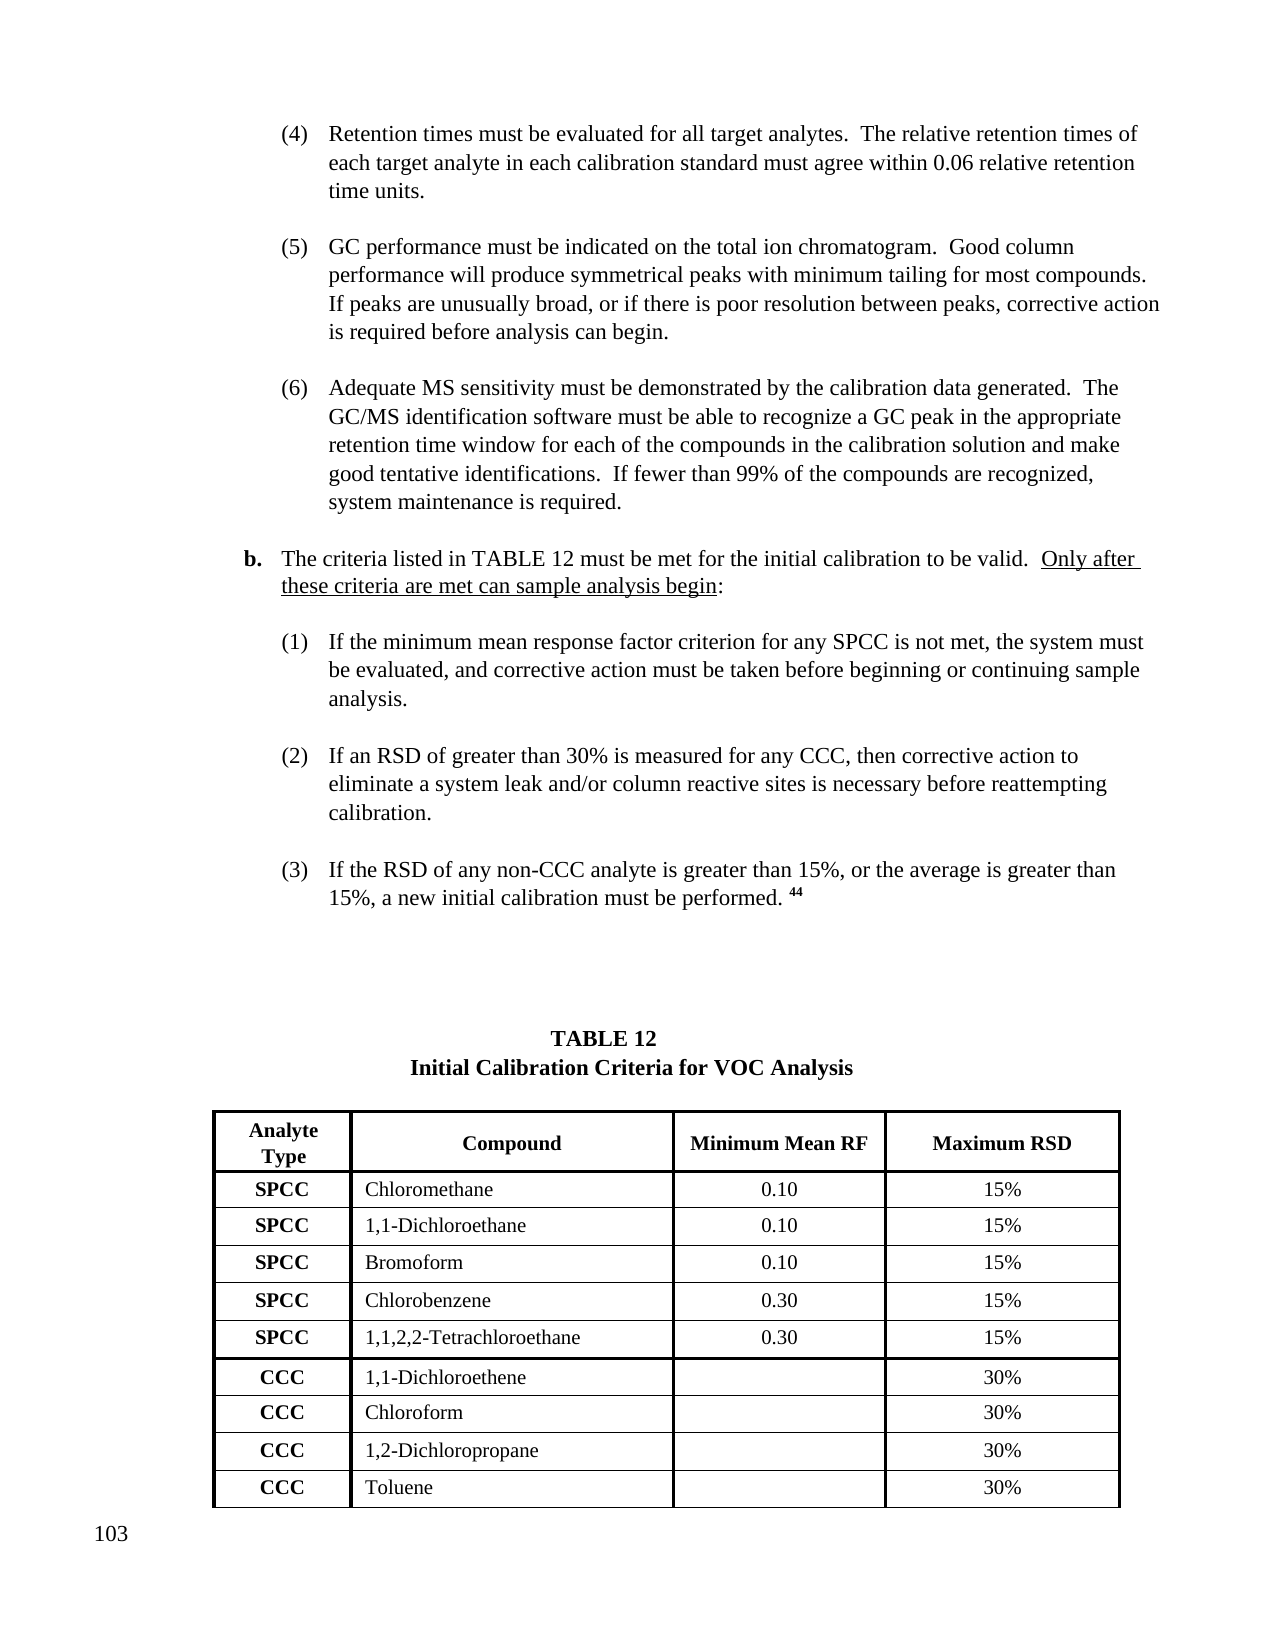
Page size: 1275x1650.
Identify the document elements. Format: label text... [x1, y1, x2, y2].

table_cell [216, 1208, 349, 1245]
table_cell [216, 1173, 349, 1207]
list The criteria listed in TABLE 12 must be met for the initial calibration to be valid. Only after these criteria are met can sample analysis begin: [244, 545, 1162, 598]
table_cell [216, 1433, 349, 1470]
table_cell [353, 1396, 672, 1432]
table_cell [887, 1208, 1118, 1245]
list If the RSD of any non-CCC analyte is greater than 15%, or the average is greater than 15%, a new initial calibration must be performed. 44 [281, 856, 1162, 910]
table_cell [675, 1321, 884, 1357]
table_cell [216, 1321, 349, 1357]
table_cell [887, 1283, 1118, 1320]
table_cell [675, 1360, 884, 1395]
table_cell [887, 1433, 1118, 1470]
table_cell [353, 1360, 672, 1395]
subtitle TABLE 12 [94, 1025, 1113, 1052]
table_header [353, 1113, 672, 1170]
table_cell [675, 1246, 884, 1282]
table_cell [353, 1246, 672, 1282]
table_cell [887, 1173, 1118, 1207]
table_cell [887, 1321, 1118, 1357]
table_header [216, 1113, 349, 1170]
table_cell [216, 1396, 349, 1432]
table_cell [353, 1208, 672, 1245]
subtitle Initial Calibration Criteria for VOC Analysis [94, 1054, 1169, 1080]
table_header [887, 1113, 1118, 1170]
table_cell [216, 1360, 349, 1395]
list If the minimum mean response factor criterion for any SPCC is not met, the system must be evaluated, and corrective action must be taken before beginning or continuing sample analysis. [281, 628, 1162, 711]
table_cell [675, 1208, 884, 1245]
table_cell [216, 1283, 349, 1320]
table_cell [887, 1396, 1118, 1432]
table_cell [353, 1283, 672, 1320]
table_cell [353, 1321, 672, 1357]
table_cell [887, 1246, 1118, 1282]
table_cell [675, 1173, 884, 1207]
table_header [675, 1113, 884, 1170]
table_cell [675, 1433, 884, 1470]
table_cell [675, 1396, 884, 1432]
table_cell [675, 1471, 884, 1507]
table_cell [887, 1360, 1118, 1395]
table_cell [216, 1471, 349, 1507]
list GC performance must be indicated on the total ion chromatogram. Good column performance will produce symmetrical peaks with minimum tailing for most compounds. If peaks are unusually broad, or if there is poor resolution between peaks, corrective action is required before analysis can begin. [281, 233, 1162, 345]
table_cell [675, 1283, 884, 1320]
list Retention times must be evaluated for all target analytes. The relative retention times of each target analyte in each calibration standard must agree within 0.06 relative retention time units. [281, 120, 1162, 203]
list Adequate MS sensitivity must be demonstrated by the calibration data generated. The GC/MS identification software must be able to recognize a GC peak in the appropriate retention time window for each of the compounds in the calibration solution and make good tentative identifications. If fewer than 99% of the compounds are recognized, system maintenance is required. [281, 374, 1162, 514]
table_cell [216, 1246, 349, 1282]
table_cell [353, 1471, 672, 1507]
list If an RSD of greater than 30% is measured for any CCC, then corrective action to eliminate a system leak and/or column reactive sites is necessary before reattempting calibration. [281, 742, 1162, 825]
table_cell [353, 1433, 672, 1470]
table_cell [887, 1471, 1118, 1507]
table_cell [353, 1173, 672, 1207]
